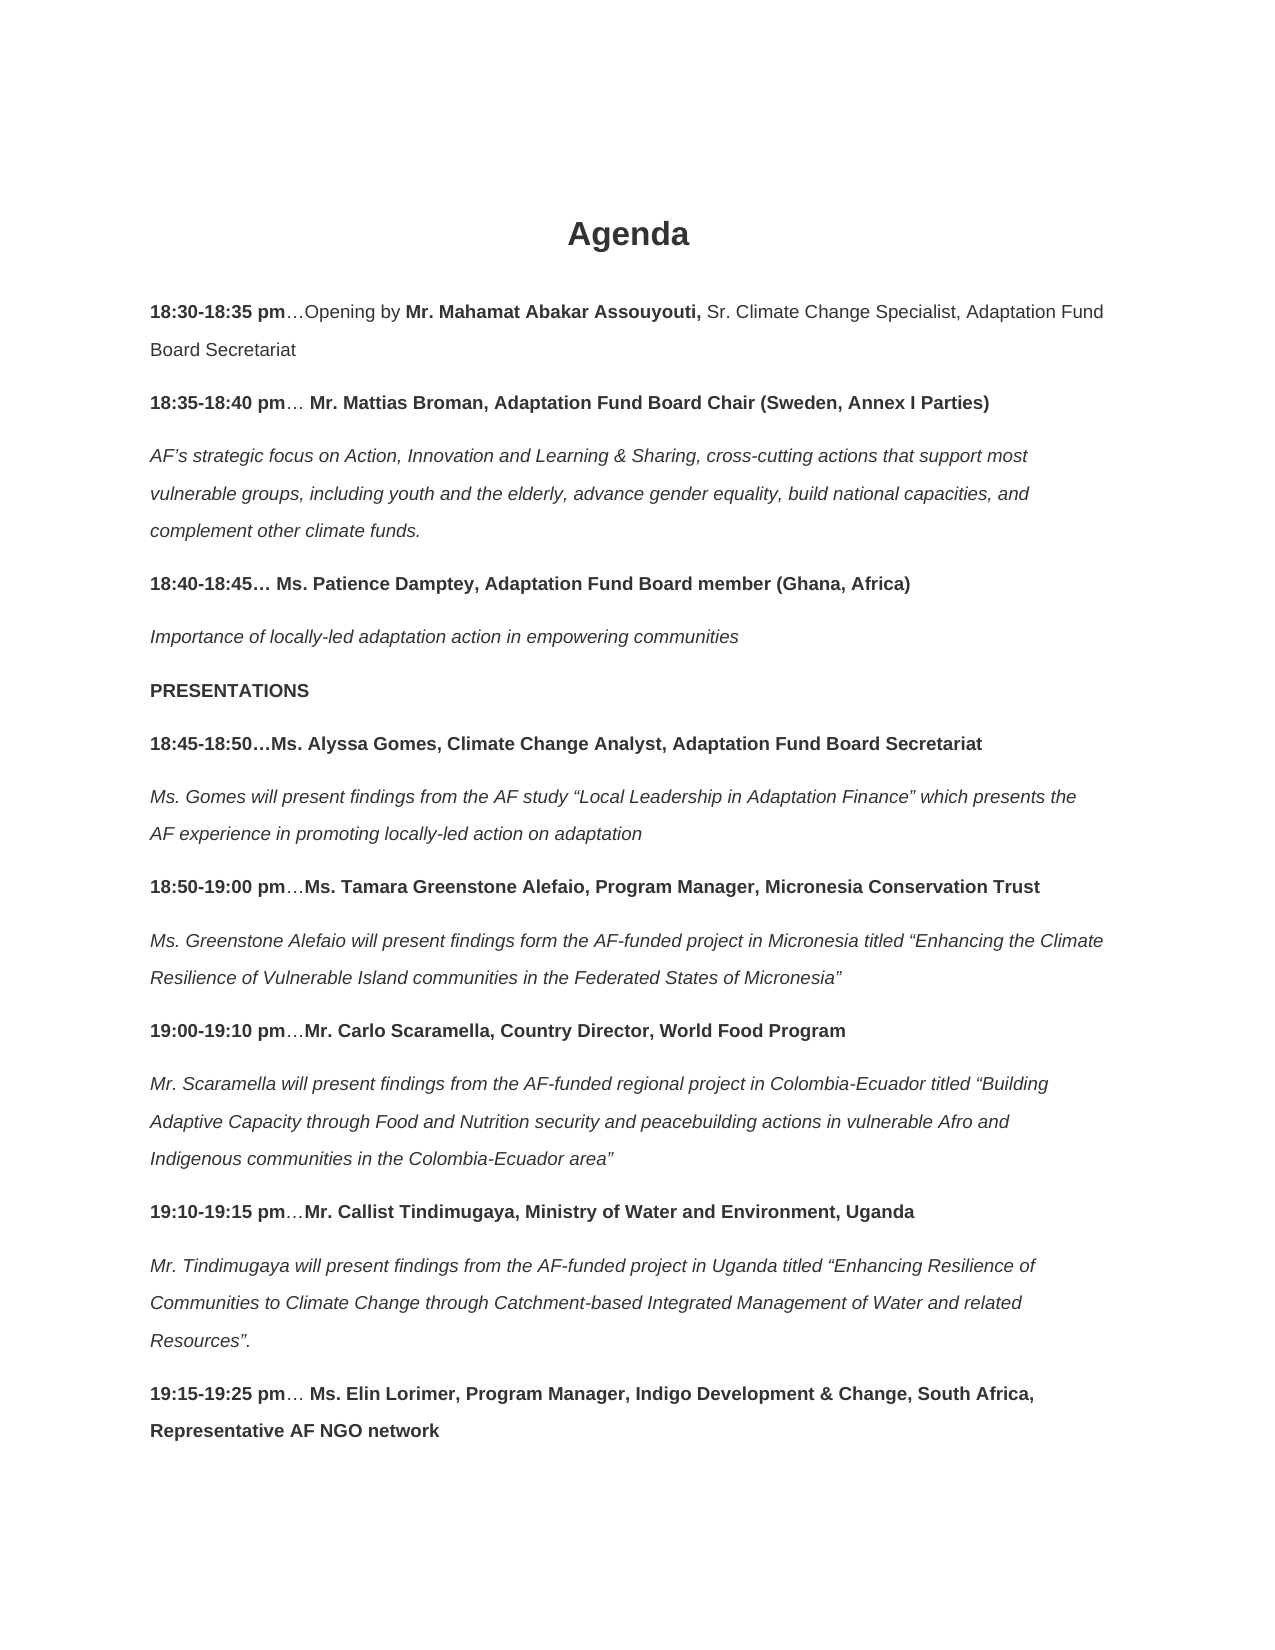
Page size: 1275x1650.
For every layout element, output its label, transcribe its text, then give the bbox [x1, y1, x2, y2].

text Ms. Greenstone Alefaio will present findings form the AF-funded project in Micronesia titled “Enhancing the Climate Resilience of Vulnerable Island communities in the Federated States of Micronesia” [150, 913, 1106, 988]
text Agenda [150, 214, 1106, 252]
text 19:10-19:15 pm…Mr. Callist Tindimugaya, Ministry of Water and Environment, Uganda [150, 1185, 1106, 1223]
text 18:35-18:40 pm… Mr. Mattias Broman, Adaptation Fund Board Chair (Sweden, Annex I Parties) [150, 376, 1106, 413]
text 18:30-18:35 pm…Opening by Mr. Mahamat Abakar Assouyouti, Sr. Climate Change Specialist, Adaptation Fund Board Secretariat [150, 285, 1106, 360]
text Importance of locally-led adaptation action in empowering communities [150, 610, 1106, 648]
text 18:45-18:50…Ms. Alyssa Gomes, Climate Change Analyst, Adaptation Fund Board Secretariat [150, 717, 1106, 754]
text AF’s strategic focus on Action, Innovation and Learning & Sharing, cross-cutting actions that support most vulnerable groups, including youth and the elderly, advance gender equality, build national capacities, and complement other climate funds. [150, 429, 1106, 542]
text Mr. Tindimugaya will present findings from the AF-funded project in Uganda titled “Enhancing Resilience of Communities to Climate Change through Catchment-based Integrated Management of Water and related Resources”. [150, 1238, 1106, 1351]
text 19:00-19:10 pm…Mr. Carlo Scaramella, Country Director, World Food Program [150, 1004, 1106, 1042]
text Mr. Scaramella will present findings from the AF-funded regional project in Colombia-Ecuador titled “Building Adaptive Capacity through Food and Nutrition security and peacebuilding actions in vulnerable Afro and Indigenous communities in the Colombia-Ecuador area” [150, 1057, 1106, 1170]
text 18:40-18:45… Ms. Patience Damptey, Adaptation Fund Board member (Ghana, Africa) [150, 557, 1106, 595]
text PRESENTATIONS [150, 663, 1106, 701]
text 18:50-19:00 pm…Ms. Tamara Greenstone Alefaio, Program Manager, Micronesia Conservation Trust [150, 860, 1106, 898]
text Ms. Gomes will present findings from the AF study “Local Leadership in Adaptation Finance” which presents the AF experience in promoting locally-led action on adaptation [150, 770, 1106, 845]
text 19:15-19:25 pm… Ms. Elin Lorimer, Program Manager, Indigo Development & Change, South Africa, Representative AF NGO network [150, 1367, 1106, 1442]
